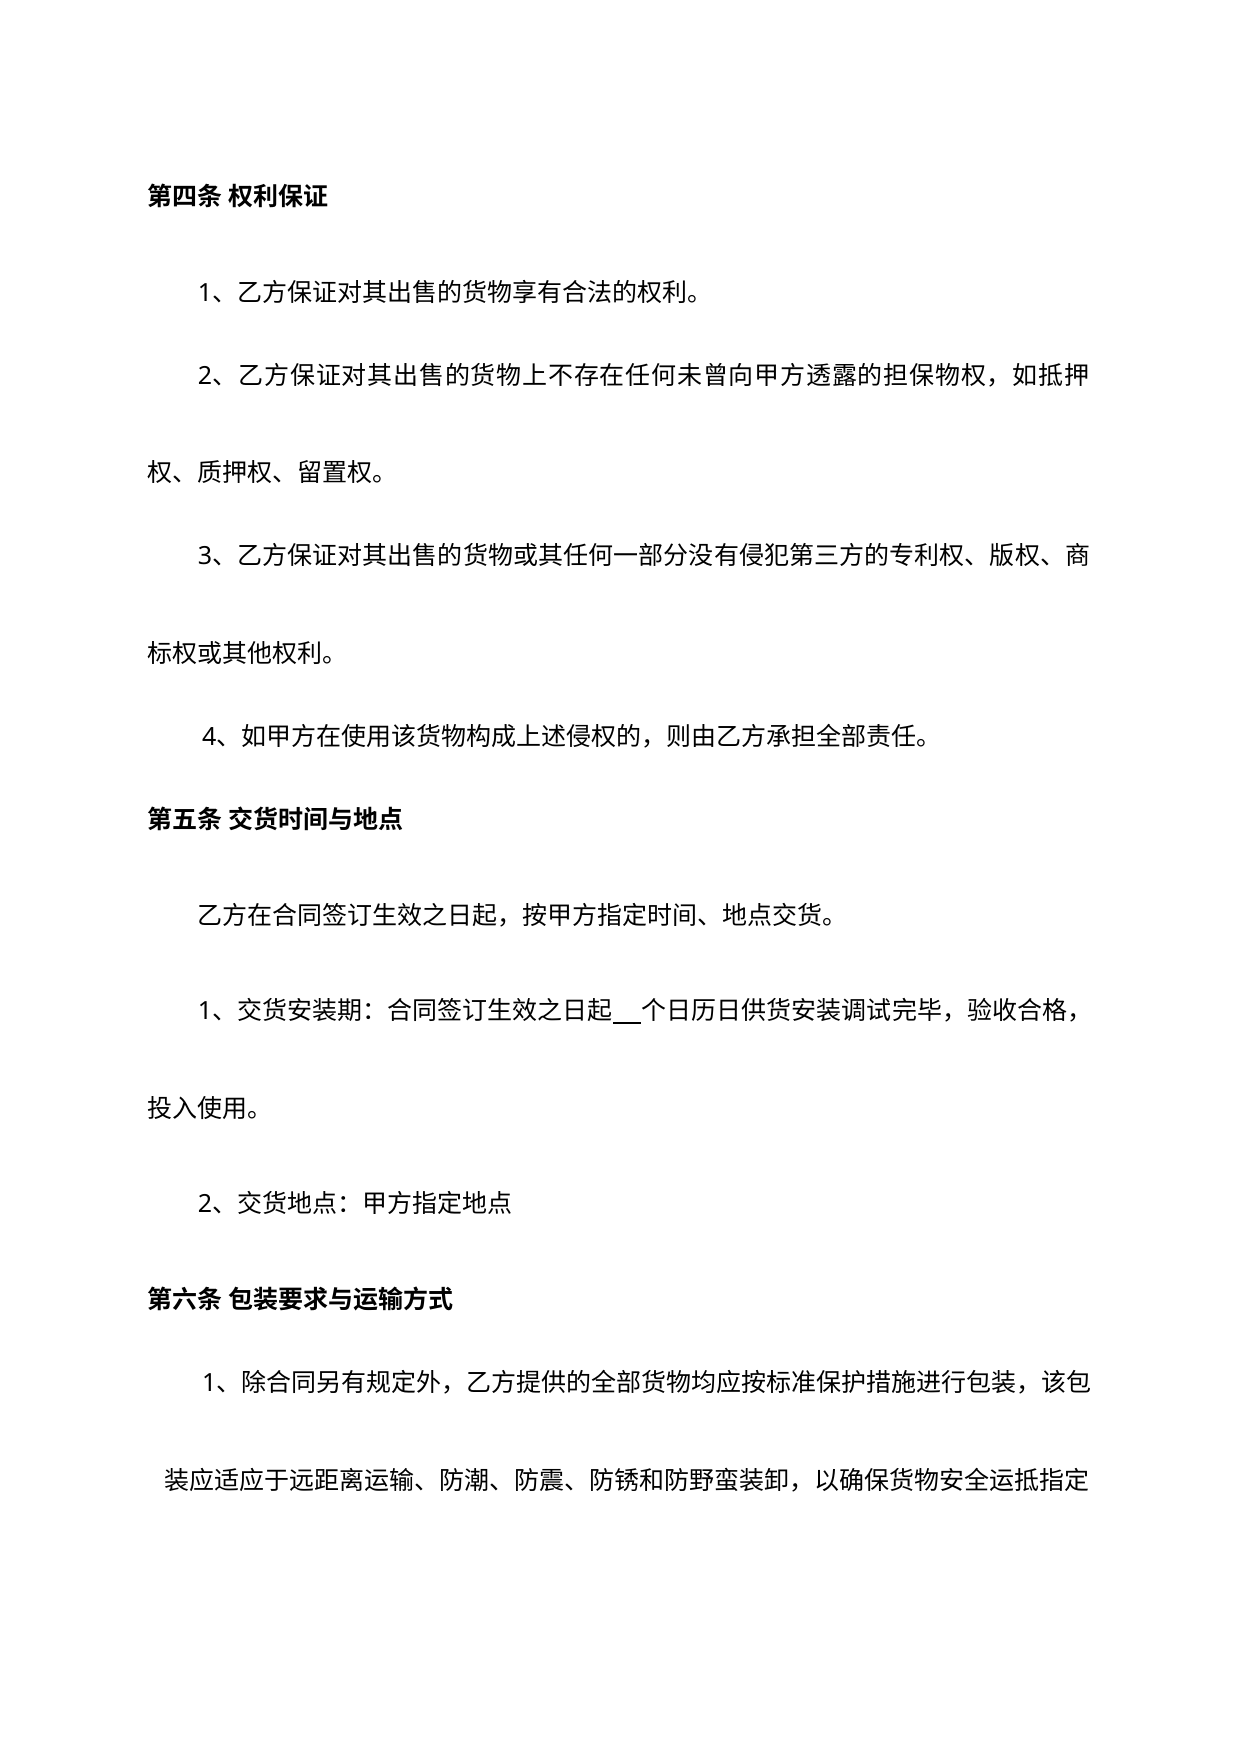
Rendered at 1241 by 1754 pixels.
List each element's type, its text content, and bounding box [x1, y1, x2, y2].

text 乙方在合同签订生效之日起，按甲方指定时间、地点交货。 [148, 881, 1092, 946]
text 1、乙方保证对其出售的货物享有合法的权利。 [148, 258, 1092, 323]
text 2、乙方保证对其出售的货物上不存在任何未曾向甲方透露的担保物权，如抵押权、质押权、留置权。 [148, 341, 1092, 503]
text 第五条 交货时间与地点 [148, 785, 1092, 850]
text 第六条 包装要求与运输方式 [148, 1265, 1092, 1330]
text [164, 1348, 1092, 1511]
text 4、如甲方在使用该货物构成上述侵权的，则由乙方承担全部责任。 [164, 702, 1092, 767]
text 3、乙方保证对其出售的货物或其任何一部分没有侵犯第三方的专利权、版权、商标权或其他权利。 [148, 521, 1092, 684]
text 1、交货安装期：合同签订生效之日起 个日历日供货安装调试完毕，验收合格，投入使用。 [148, 976, 1092, 1139]
text 第四条 权利保证 [148, 162, 1092, 227]
text 2、交货地点：甲方指定地点 [148, 1169, 1092, 1234]
